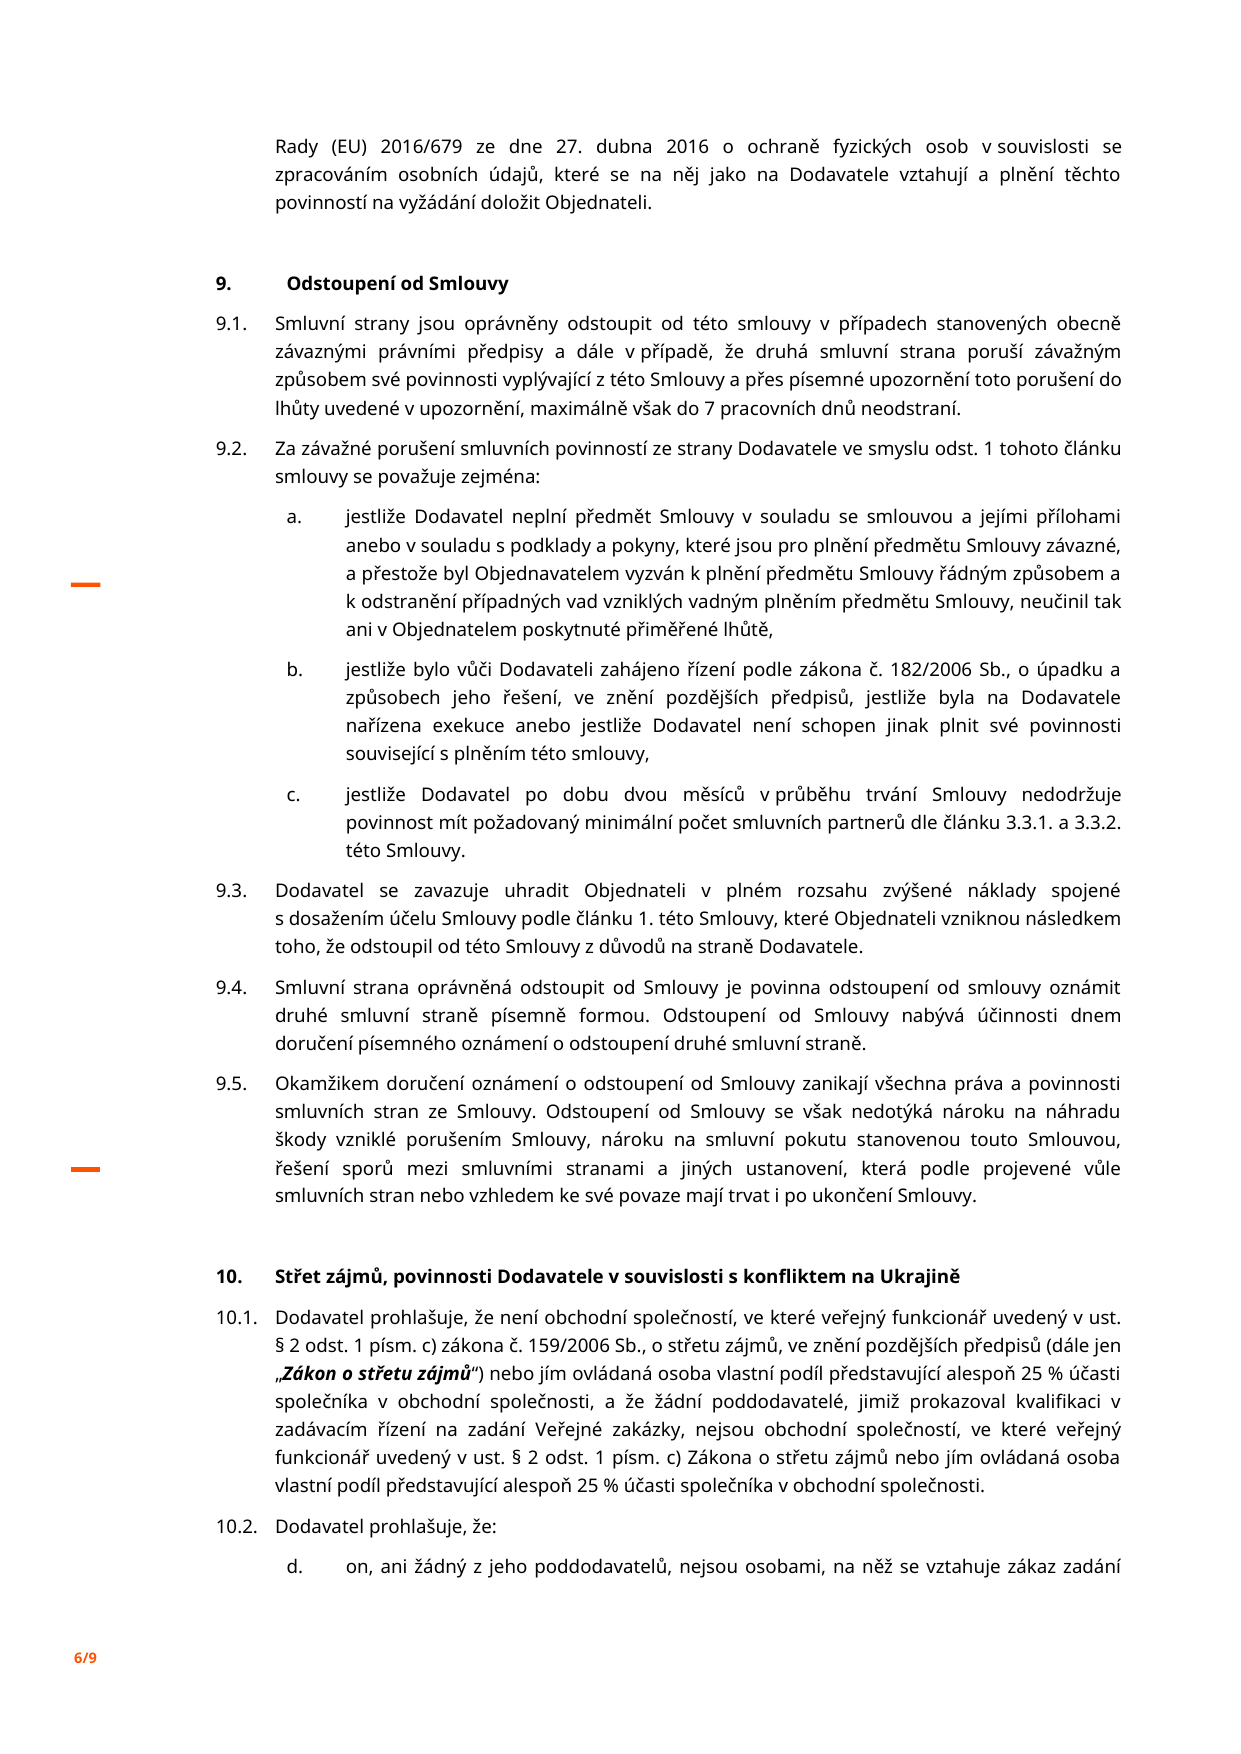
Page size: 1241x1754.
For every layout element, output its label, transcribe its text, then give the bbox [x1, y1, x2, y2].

text Dodavatel prohlašuje, že: [216, 1513, 1122, 1538]
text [216, 133, 1122, 215]
text jestliže Dodavatel neplní předmět Smlouvy v souladu se smlouvou a jejími přílohami anebo v souladu s podklady a pokyny, které jsou pro plnění předmětu Smlouvy závazné, a přestože byl Objednavatelem vyzván k plnění předmětu Smlouvy řádným způsobem a k odstranění případných vad vzniklých vadným plněním předmětu Smlouvy, neučinil tak ani v Objednatelem poskytnuté přiměřené lhůtě, [286, 504, 1122, 641]
text Smluvní strany jsou oprávněny odstoupit od této smlouvy v případech stanovených obecně závaznými právními předpisy a dále v případě, že druhá smluvní strana poruší závažným způsobem své povinnosti vyplývající z této Smlouvy a přes písemné upozornění toto porušení do lhůty uvedené v upozornění, maximálně však do 7 pracovních dnů neodstraní. [216, 311, 1122, 420]
text Okamžikem doručení oznámení o odstoupení od Smlouvy zanikají všechna práva a povinnosti smluvních stran ze Smlouvy. Odstoupení od Smlouvy se však nedotýká nároku na náhradu škody vzniklé porušením Smlouvy, nároku na smluvní pokutu stanovenou touto Smlouvou, řešení sporů mezi smluvními stranami a jiných ustanovení, která podle projevené vůle smluvních stran nebo vzhledem ke své povaze mají trvat i po ukončení Smlouvy. [216, 1071, 1122, 1208]
text jestliže Dodavatel po dobu dvou měsíců v průběhu trvání Smlouvy nedodržuje povinnost mít požadovaný minimální počet smluvních partnerů dle článku 3.3.1. a 3.3.2. této Smlouvy. [286, 781, 1122, 863]
subtitle Odstoupení od Smlouvy [216, 270, 1122, 296]
subtitle Střet zájmů, povinnosti Dodavatele v souvislosti s konfliktem na Ukrajině [216, 1264, 1122, 1289]
text Smluvní strana oprávněná odstoupit od Smlouvy je povinna odstoupení od smlouvy oznámit druhé smluvní straně písemně formou. Odstoupení od Smlouvy nabývá účinnosti dnem doručení písemného oznámení o odstoupení druhé smluvní straně. [216, 974, 1122, 1056]
text Za závažné porušení smluvních povinností ze strany Dodavatele ve smyslu odst. 1 tohoto článku smlouvy se považuje zejména: [216, 435, 1122, 489]
text jestliže bylo vůči Dodavateli zahájeno řízení podle zákona č. 182/2006 Sb., o úpadku a způsobech jeho řešení, ve znění pozdějších předpisů, jestliže byla na Dodavatele nařízena exekuce anebo jestliže Dodavatel není schopen jinak plnit své povinnosti související s plněním této smlouvy, [286, 656, 1122, 766]
text Dodavatel prohlašuje, že není obchodní společností, ve které veřejný funkcionář uvedený v ust. § 2 odst. 1 písm. c) zákona č. 159/2006 Sb., o střetu zájmů, ve znění pozdějších předpisů (dále jen „Zákon o střetu zájmů“) nebo jím ovládaná osoba vlastní podíl představující alespoň 25 % účasti společníka v obchodní společnosti, a že žádní poddodavatelé, jimiž prokazoval kvalifikaci v zadávacím řízení na zadání Veřejné zakázky, nejsou obchodní společností, ve které veřejný funkcionář uvedený v ust. § 2 odst. 1 písm. c) Zákona o střetu zájmů nebo jím ovládaná osoba vlastní podíl představující alespoň 25 % účasti společníka v obchodní společnosti. [216, 1304, 1122, 1498]
text Dodavatel se zavazuje uhradit Objednateli v plném rozsahu zvýšené náklady spojené s dosažením účelu Smlouvy podle článku 1. této Smlouvy, které Objednateli vzniknou následkem toho, že odstoupil od této Smlouvy z důvodů na straně Dodavatele. [216, 878, 1122, 959]
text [286, 1553, 1122, 1579]
